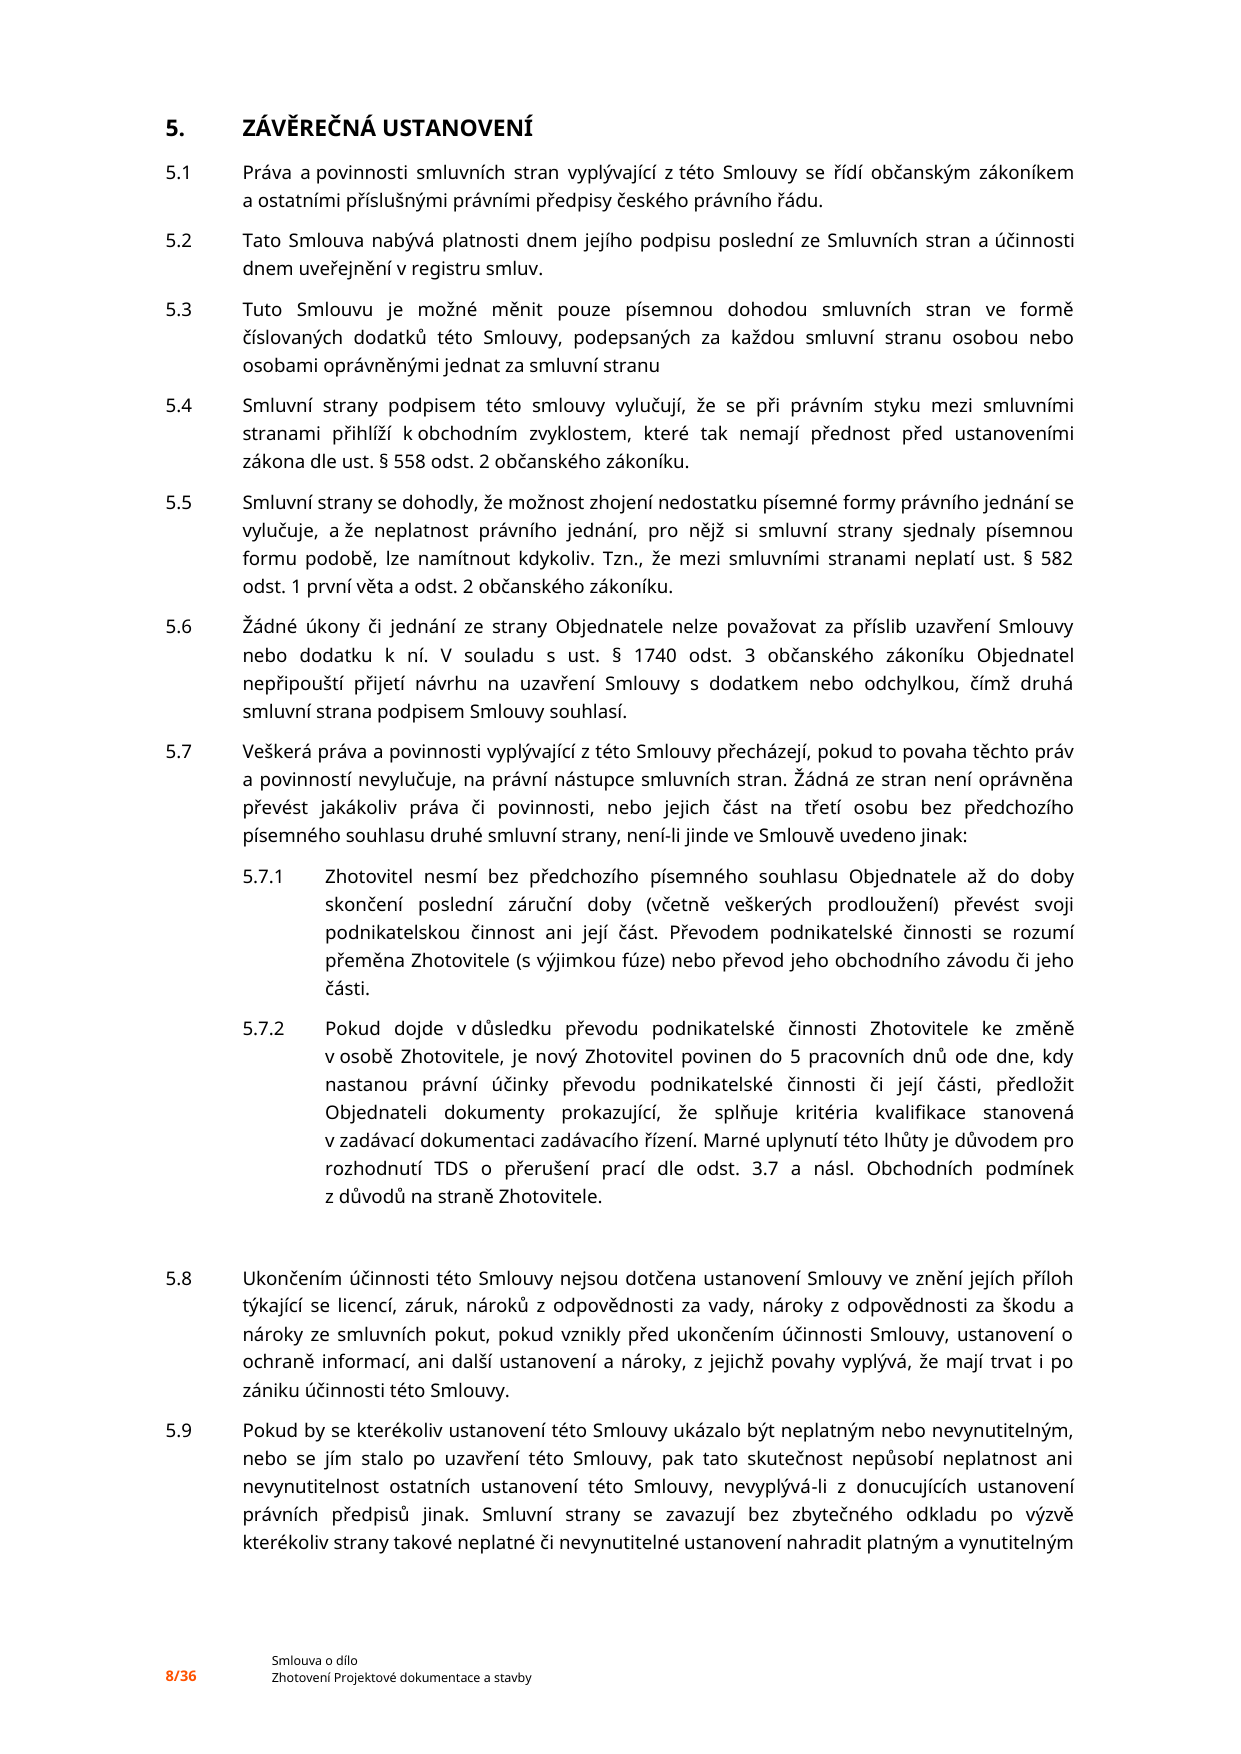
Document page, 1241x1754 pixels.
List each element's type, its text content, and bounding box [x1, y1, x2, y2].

text Smluvní strany se dohodly, že možnost zhojení nedostatku písemné formy právního jednání se vylučuje, a že neplatnost právního jednání, pro nějž si smluvní strany sjednaly písemnou formu podobě, lze namítnout kdykoliv. Tzn., že mezi smluvními stranami neplatí ust. § 582 odst. 1 první věta a odst. 2 občanského zákoníku. [165, 489, 1075, 599]
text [165, 1417, 1075, 1555]
text Ukončením účinnosti této Smlouvy nejsou dotčena ustanovení Smlouvy ve znění jejích příloh týkající se licencí, záruk, nároků z odpovědnosti za vady, nároky z odpovědnosti za škodu a nároky ze smluvních pokut, pokud vznikly před ukončením účinnosti Smlouvy, ustanovení o ochraně informací, ani další ustanovení a nároky, z jejichž povahy vyplývá, že mají trvat i po zániku účinnosti této Smlouvy. [165, 1265, 1075, 1402]
text Tato Smlouva nabývá platnosti dnem jejího podpisu poslední ze Smluvních stran a účinnosti dnem uveřejnění v registru smluv. [165, 228, 1075, 281]
list Pokud dojde v důsledku převodu podnikatelské činnosti Zhotovitele ke změně v osobě Zhotovitele, je nový Zhotovitel povinen do 5 pracovních dnů ode dne, kdy nastanou právní účinky převodu podnikatelské činnosti či její části, předložit Objednateli dokumenty prokazující, že splňuje kritéria kvalifikace stanovená v zadávací dokumentaci zadávacího řízení. Marné uplynutí této lhůty je důvodem pro rozhodnutí TDS o přerušení prací dle odst. 3.7 a násl. Obchodních podmínek z důvodů na straně Zhotovitele. [242, 1016, 1075, 1209]
text ZÁVĚREČNÁ USTANOVENÍ [165, 112, 1075, 143]
text Smluvní strany podpisem této smlouvy vylučují, že se při právním styku mezi smluvními stranami přihlíží k obchodním zvyklostem, které tak nemají přednost před ustanoveními zákona dle ust. § 558 odst. 2 občanského zákoníku. [165, 393, 1075, 474]
list Veškerá práva a povinnosti vyplývající z této Smlouvy přecházejí, pokud to povaha těchto práv a povinností nevylučuje, na právní nástupce smluvních stran. Žádná ze stran není oprávněna převést jakákoliv práva či povinnosti, nebo jejich část na třetí osobu bez předchozího písemného souhlasu druhé smluvní strany, není-li jinde ve Smlouvě uvedeno jinak: [165, 738, 1075, 848]
list Zhotovitel nesmí bez předchozího písemného souhlasu Objednatele až do doby skončení poslední záruční doby (včetně veškerých prodloužení) převést svoji podnikatelskou činnost ani její část. Převodem podnikatelské činnosti se rozumí přeměna Zhotovitele (s výjimkou fúze) nebo převod jeho obchodního závodu či jeho části. [242, 863, 1075, 1001]
text Tuto Smlouvu je možné měnit pouze písemnou dohodou smluvních stran ve formě číslovaných dodatků této Smlouvy, podepsaných za každou smluvní stranu osobou nebo osobami oprávněnými jednat za smluvní stranu [165, 296, 1075, 378]
text Žádné úkony či jednání ze strany Objednatele nelze považovat za příslib uzavření Smlouvy nebo dodatku k ní. V souladu s ust. § 1740 odst. 3 občanského zákoníku Objednatel nepřipouští přijetí návrhu na uzavření Smlouvy s dodatkem nebo odchylkou, čímž druhá smluvní strana podpisem Smlouvy souhlasí. [165, 614, 1075, 723]
text Práva a povinnosti smluvních stran vyplývající z této Smlouvy se řídí občanským zákoníkem a ostatními příslušnými právními předpisy českého právního řádu. [165, 159, 1075, 213]
